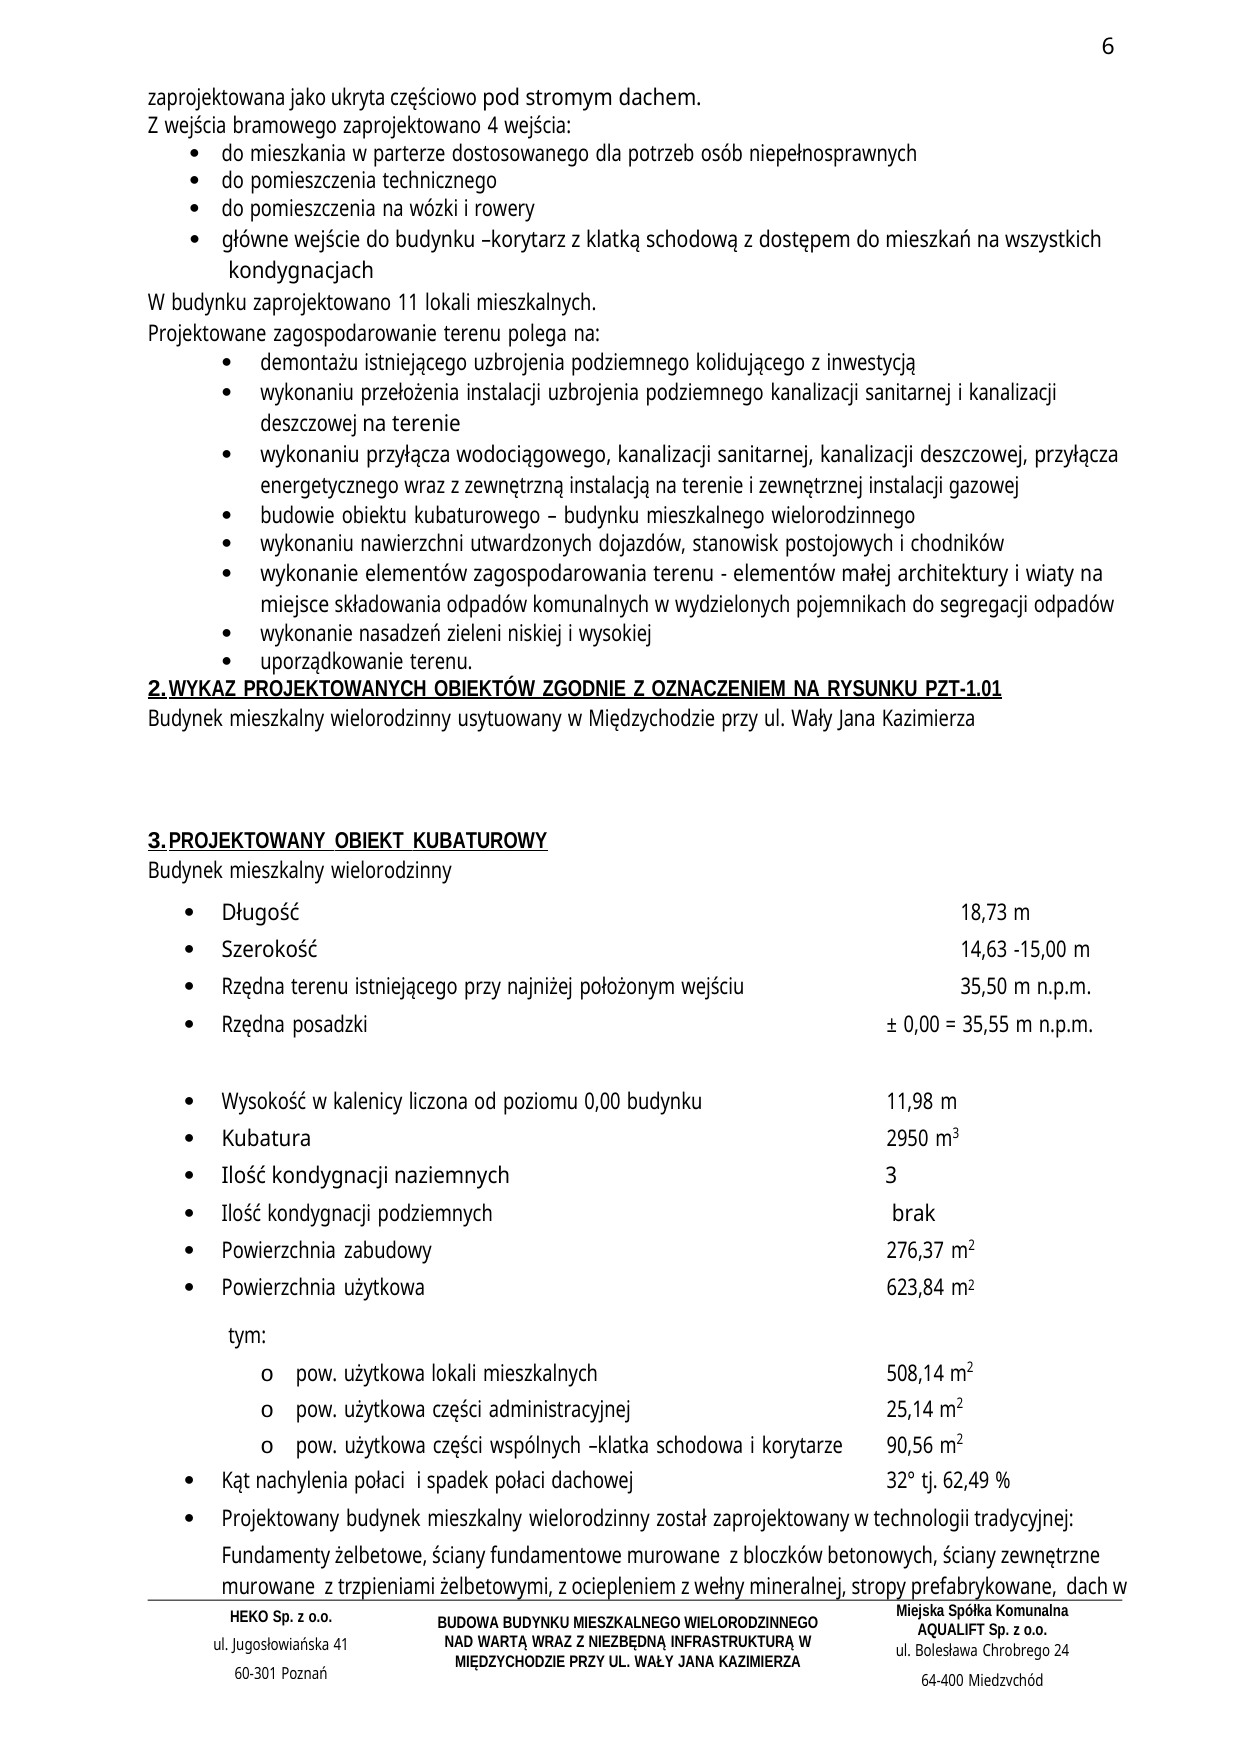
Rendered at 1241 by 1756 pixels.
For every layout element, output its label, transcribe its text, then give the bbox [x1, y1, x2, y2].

list główne wejście do budynku –korytarz z klatką schodową z dostępem do mieszkań na wszystkich kondygnacjach [191, 222, 1122, 285]
list Szerokość 14,63 -15,00 m [185, 933, 1136, 964]
text Budynek mieszkalny wielorodzinny usytuowany w Międzychodzie przy ul. Wały Jana Kazimierza [148, 702, 1136, 733]
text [148, 81, 1123, 112]
list pow. użytkowa części wspólnych –klatka schodowa i korytarze 90,56 m2 [260, 1429, 1136, 1460]
list wykonaniu przyłącza wodociągowego, kanalizacji sanitarnej, kanalizacji deszczowej, przyłącza energetycznego wraz z zewnętrzną instalacją na terenie i zewnętrznej instalacji gazowej [223, 438, 1122, 501]
list do pomieszczenia na wózki i rowery [190, 194, 1136, 222]
list wykonanie elementów zagospodarowania terenu - elementów małej architektury i wiaty na miejsce składowania odpadów komunalnych w wydzielonych pojemnikach do segregacji odpadów [223, 557, 1122, 619]
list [221, 1539, 1136, 1601]
list wykonaniu nawierzchni utwardzonych dojazdów, stanowisk postojowych i chodników [223, 529, 1136, 557]
subtitle PROJEKTOWANY OBIEKT KUBATUROWY [148, 827, 1136, 854]
list Ilość kondygnacji podziemnych brak [185, 1197, 1136, 1228]
list pow. użytkowa lokali mieszkalnych 508,14 m2 [260, 1357, 1136, 1388]
list Rzędna terenu istniejącego przy najniżej położonym wejściu 35,50 m n.p.m. [185, 970, 1136, 1001]
text W budynku zaprojektowano 11 lokali mieszkalnych. Projektowane zagospodarowanie terenu polega na: [148, 285, 681, 348]
list Długość 18,73 m [185, 896, 1136, 927]
list Kubatura 2950 m3 [185, 1122, 1136, 1153]
list demontażu istniejącego uzbrojenia podziemnego kolidującego z inwestycją [223, 348, 1136, 376]
list Projektowany budynek mieszkalny wielorodzinny został zaprojektowany w technologii tradycyjnej: [185, 1502, 1136, 1533]
list do mieszkania w parterze dostosowanego dla potrzeb osób niepełnosprawnych [190, 139, 1136, 167]
list Wysokość w kalenicy liczona od poziomu 0,00 budynku 11,98 m [185, 1085, 1136, 1116]
list uporządkowanie terenu. [223, 647, 1136, 675]
list Ilość kondygnacji naziemnych 3 [185, 1159, 1136, 1191]
text Z wejścia bramowego zaprojektowano 4 wejścia: [148, 113, 1136, 139]
list Rzędna posadzki ± 0,00 = 35,55 m n.p.m. [185, 1007, 1136, 1039]
list Powierzchnia użytkowa 623,84 m2 [185, 1271, 1136, 1302]
subtitle WYKAZ PROJEKTOWANYCH OBIEKTÓW ZGODNIE Z OZNACZENIEM NA RYSUNKU PZT-1.01 [148, 675, 1136, 701]
list wykonaniu przełożenia instalacji uzbrojenia podziemnego kanalizacji sanitarnej i kanalizacji deszczowej na terenie [223, 376, 1122, 438]
list Powierzchnia zabudowy 276,37 m2 [185, 1234, 1136, 1265]
list pow. użytkowa części administracyjnej 25,14 m2 [260, 1393, 1136, 1424]
list budowie obiektu kubaturowego – budynku mieszkalnego wielorodzinnego [223, 501, 1136, 529]
list do pomieszczenia technicznego [190, 167, 1136, 194]
list wykonanie nasadzeń zieleni niskiej i wysokiej [223, 619, 1136, 647]
text tym: [223, 1319, 1136, 1350]
list Kąt nachylenia połaci i spadek połaci dachowej 32° tj. 62,49 % [185, 1464, 1136, 1495]
text Budynek mieszkalny wielorodzinny [148, 854, 1136, 885]
